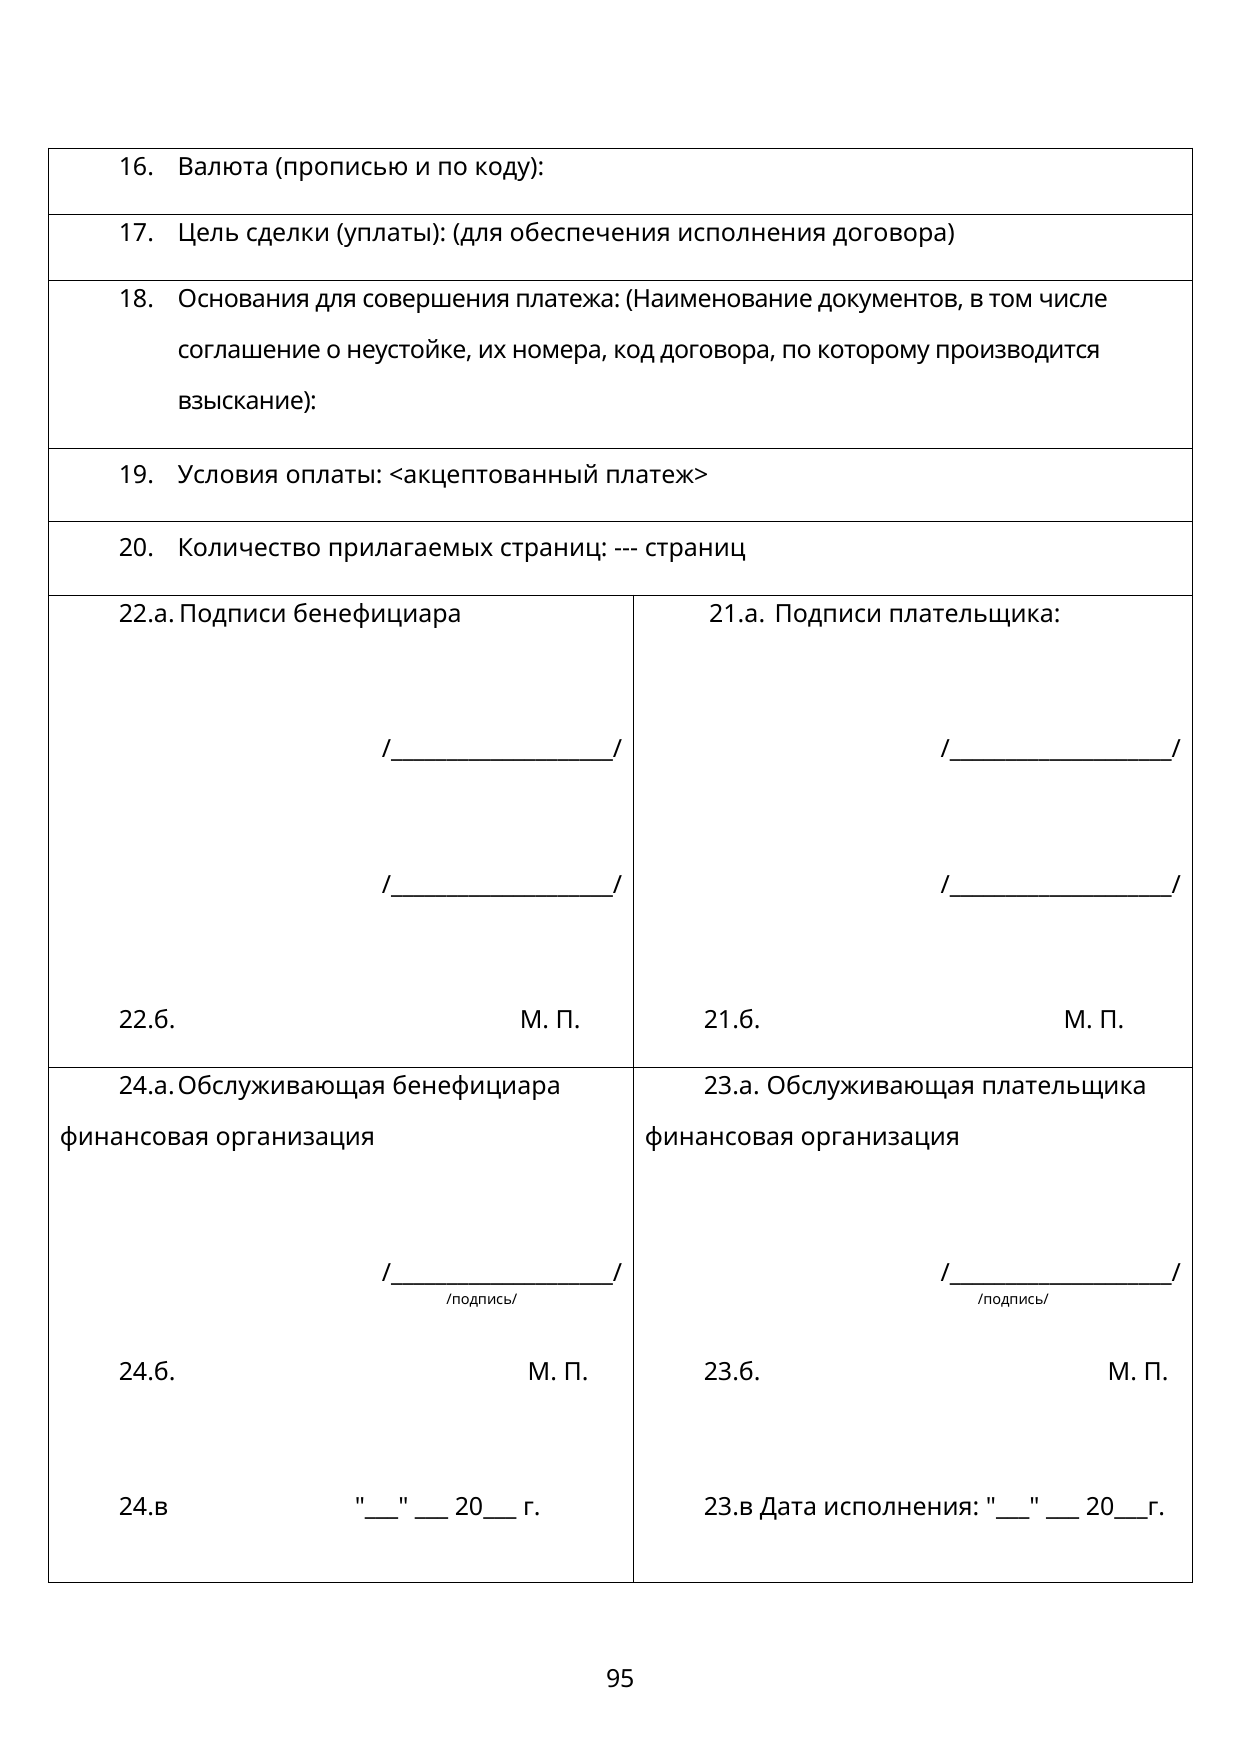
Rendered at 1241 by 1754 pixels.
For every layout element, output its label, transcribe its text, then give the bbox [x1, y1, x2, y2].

table_cell 18. Основания для совершения платежа: (Наименование документов, в том числе соглашение о неустойке, их номера, код договора, по которому производится взыскание): [49, 281, 1192, 448]
table_cell 24.б. М. П. 24.в "___" ___ 20___ г. [49, 1354, 633, 1582]
table_cell 20. Количество прилагаемых страниц: --- страниц [49, 522, 1192, 594]
table_cell 19. Условия оплаты: <акцептованный платеж> [49, 449, 1192, 521]
table_cell 23.а. Обслуживающая плательщика финансовая организация /____________________/ /подпись/ [634, 1068, 1192, 1353]
table_cell 21.а. Подписи плательщика: /____________________/ /____________________/ 21.б. М. П. [634, 596, 1192, 1067]
table_cell 17. Цель сделки (уплаты): (для обеспечения исполнения договора) [49, 215, 1192, 280]
table_cell 16. Валюта (прописью и по коду): [49, 149, 1192, 214]
table_cell 22.а. Подписи бенефициара /____________________/ /____________________/ 22.б. М. П. [49, 596, 633, 1067]
table_cell 24.а. Обслуживающая бенефициара финансовая организация /____________________/ /подпись/ [49, 1068, 633, 1353]
table_cell 23.б. М. П. 23.в Дата исполнения: "___" ___ 20___г. [634, 1354, 1192, 1582]
